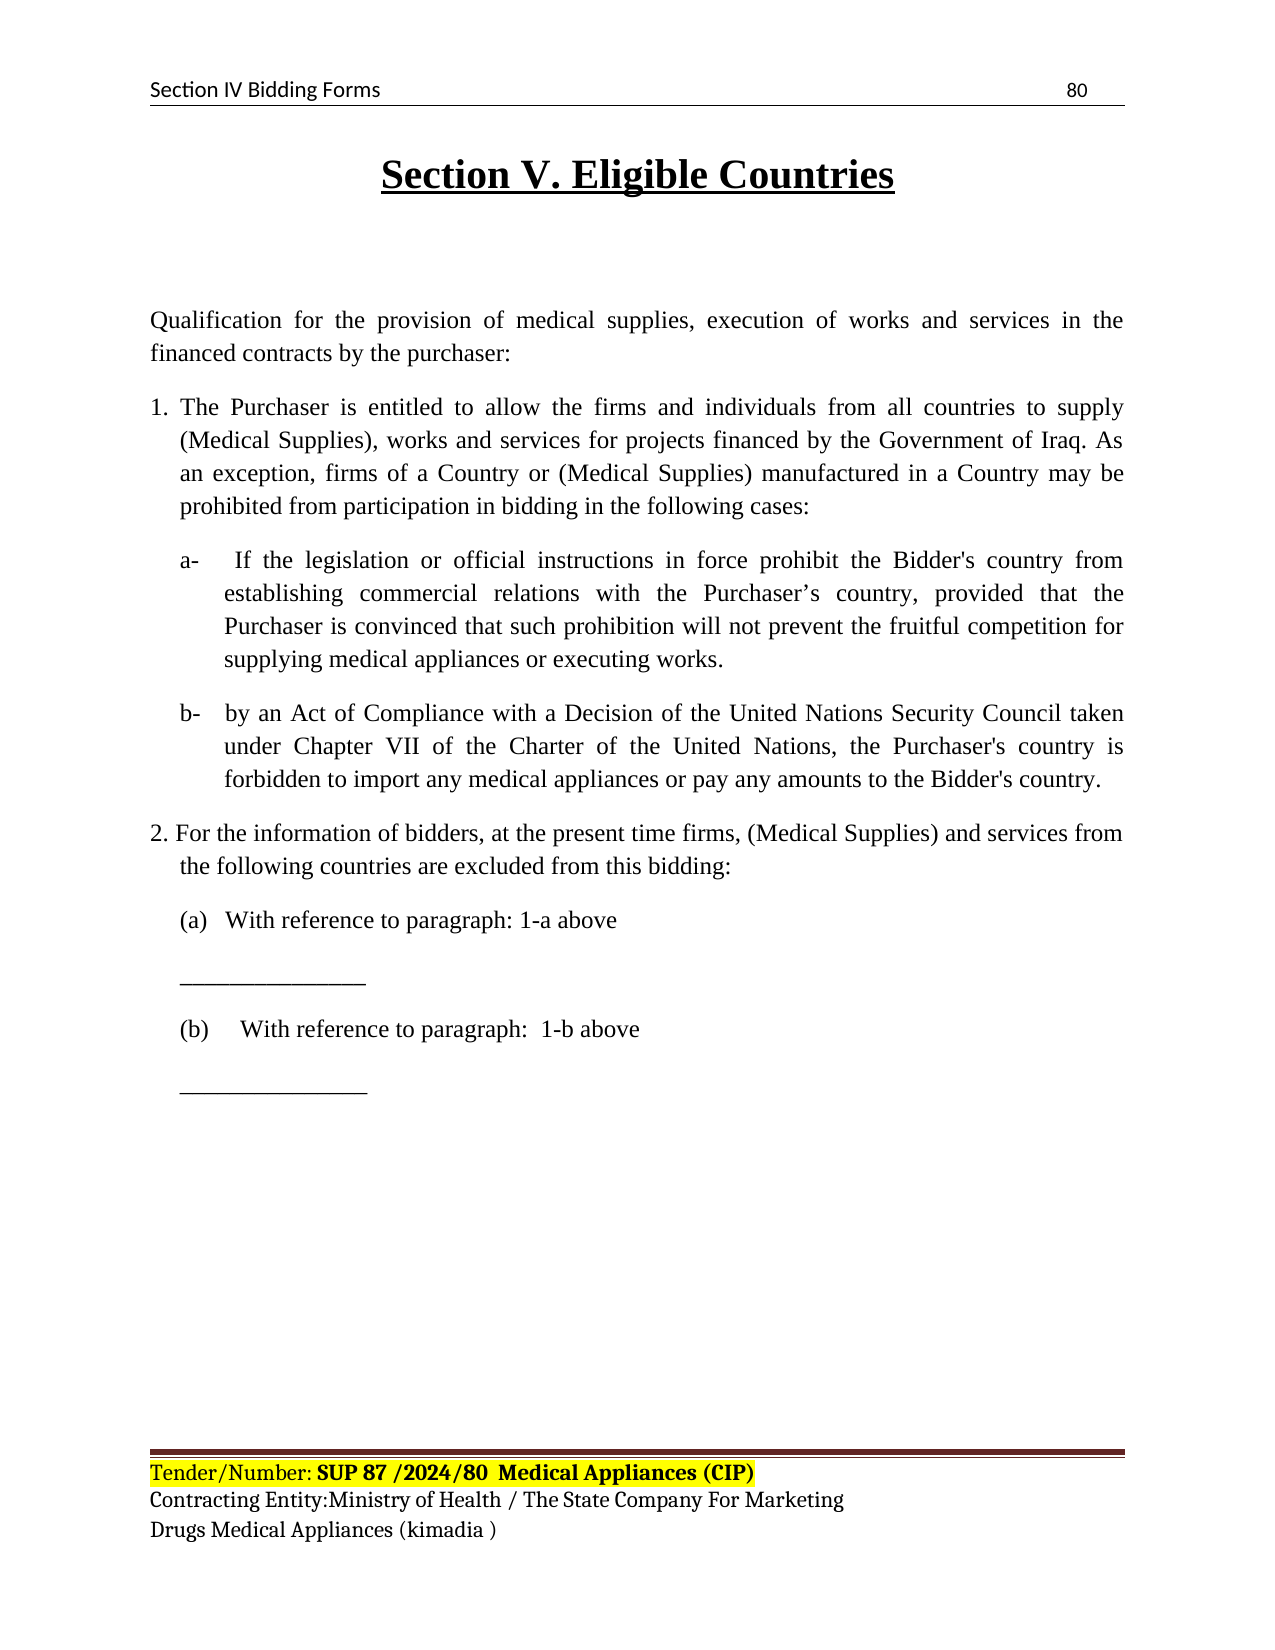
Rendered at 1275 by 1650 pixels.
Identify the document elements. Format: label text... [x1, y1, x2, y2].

text (b) With reference to paragraph: 1-b above [179, 1014, 1125, 1043]
text _______________ [179, 1068, 1125, 1097]
text Qualification for the provision of medical supplies, execution of works and services in the financed contracts by the purchaser: [150, 305, 1125, 367]
text b- by an Act of Compliance with a Decision of the United Nations Security Council taken under Chapter VII of the Charter of the United Nations, the Purchaser's country is forbidden to import any medical appliances or pay any amounts to the Bidder's country. [179, 698, 1125, 793]
text (a) With reference to paragraph: 1-a above [179, 905, 1125, 933]
text 1. The Purchaser is entitled to allow the firms and individuals from all countries to supply (Medical Supplies), works and services for projects financed by the Government of Iraq. As an exception, firms of a Country or (Medical Supplies) manufactured in a Country may be prohibited from participation in bidding in the following cases: [150, 392, 1125, 520]
text a- If the legislation or official instructions in force prohibit the Bidder's country from establishing commercial relations with the Purchaser’s country, provided that the Purchaser is convinced that such prohibition will not prevent the fruitful competition for supplying medical appliances or executing works. [179, 545, 1125, 673]
text _______________ [179, 958, 1125, 989]
text Section V. Eligible Countries [150, 150, 1125, 198]
text 2. For the information of bidders, at the present time firms, (Medical Supplies) and services from the following countries are excluded from this bidding: [150, 818, 1125, 879]
